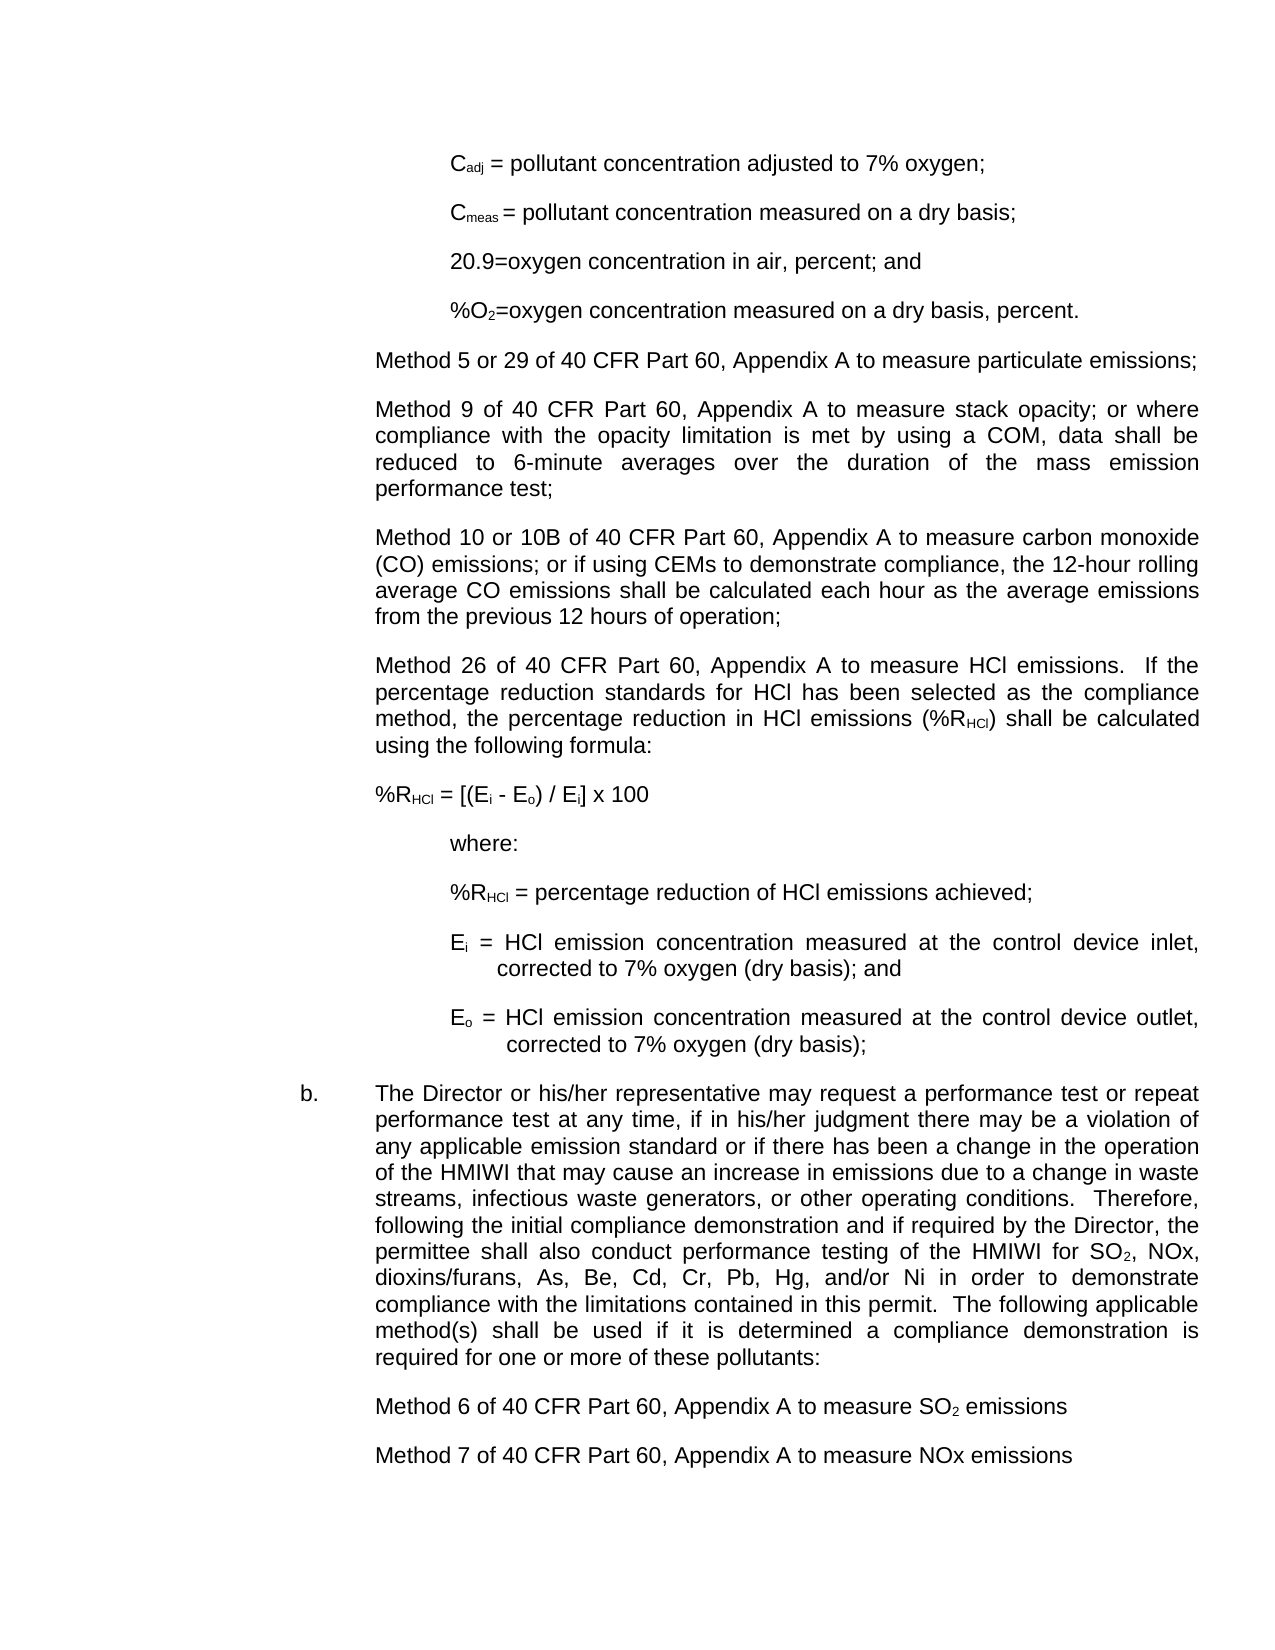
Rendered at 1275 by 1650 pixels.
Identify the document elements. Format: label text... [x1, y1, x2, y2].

text 20.9=oxygen concentration in air, percent; and [450, 248, 1200, 274]
text Method 26 of 40 CFR Part 60, Appendix A to measure HCl emissions. If the percentage reduction standards for HCl has been selected as the compliance method, the percentage reduction in HCl emissions (%RHCl) shall be calculated using the following formula: [375, 652, 1200, 758]
text Method 5 or 29 of 40 CFR Part 60, Appendix A to measure particulate emissions; [375, 347, 1200, 373]
text Cadj = pollutant concentration adjusted to 7% oxygen; [450, 149, 1200, 176]
text Cmeas = pollutant concentration measured on a dry basis; [450, 199, 1200, 225]
text Method 7 of 40 CFR Part 60, Appendix A to measure NOx emissions [375, 1442, 1200, 1468]
text Method 9 of 40 CFR Part 60, Appendix A to measure stack opacity; or where compliance with the opacity limitation is met by using a COM, data shall be reduced to 6-minute averages over the duration of the mass emission performance test; [375, 396, 1200, 501]
text %RHCl = [(Ei - Eo) / Ei] x 100 [375, 781, 1200, 807]
text where: [450, 830, 1200, 856]
text Ei = HCl emission concentration measured at the control device inlet, corrected to 7% oxygen (dry basis); and [450, 929, 1200, 981]
text Eo = HCl emission concentration measured at the control device outlet, corrected to 7% oxygen (dry basis); [450, 1004, 1200, 1057]
text %RHCl = percentage reduction of HCl emissions achieved; [450, 879, 1200, 906]
text Method 10 or 10B of 40 CFR Part 60, Appendix A to measure carbon monoxide (CO) emissions; or if using CEMs to demonstrate compliance, the 12-hour rolling average CO emissions shall be calculated each hour as the average emissions from the previous 12 hours of operation; [375, 524, 1200, 629]
text %O2=oxygen concentration measured on a dry basis, percent. [450, 297, 1200, 324]
text The Director or his/her representative may request a performance test or repeat performance test at any time, if in his/her judgment there may be a violation of any applicable emission standard or if there has been a change in the operation of the HMIWI that may cause an increase in emissions due to a change in waste streams, infectious waste generators, or other operating conditions. Therefore, following the initial compliance demonstration and if required by the Director, the permittee shall also conduct performance testing of the HMIWI for SO2, NOx, dioxins/furans, As, Be, Cd, Cr, Pb, Hg, and/or Ni in order to demonstrate compliance with the limitations contained in this permit. The following applicable method(s) shall be used if it is determined a compliance demonstration is required for one or more of these pollutants: [300, 1080, 1200, 1370]
text Method 6 of 40 CFR Part 60, Appendix A to measure SO2 emissions [375, 1393, 1200, 1419]
